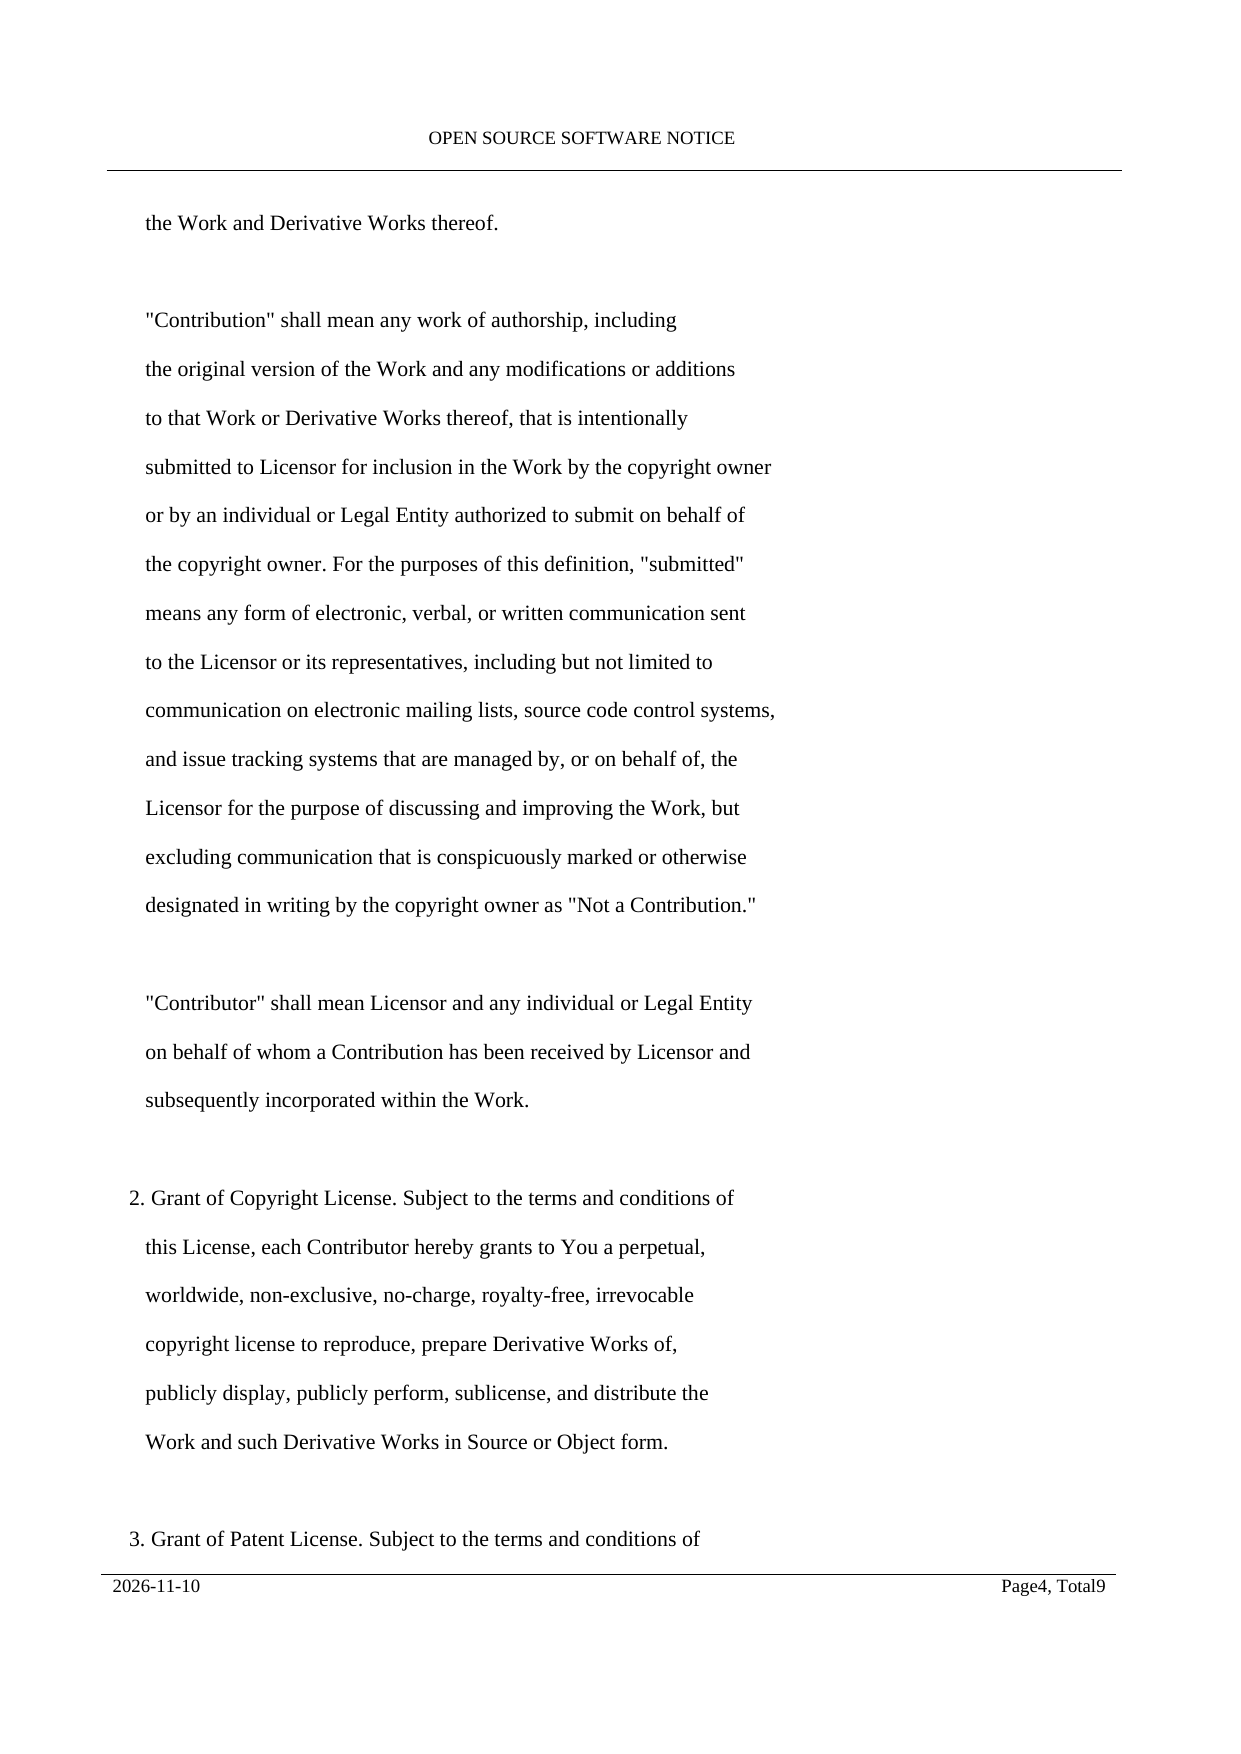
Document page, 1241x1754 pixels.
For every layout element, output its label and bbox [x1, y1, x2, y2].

text [112, 206, 1128, 1555]
